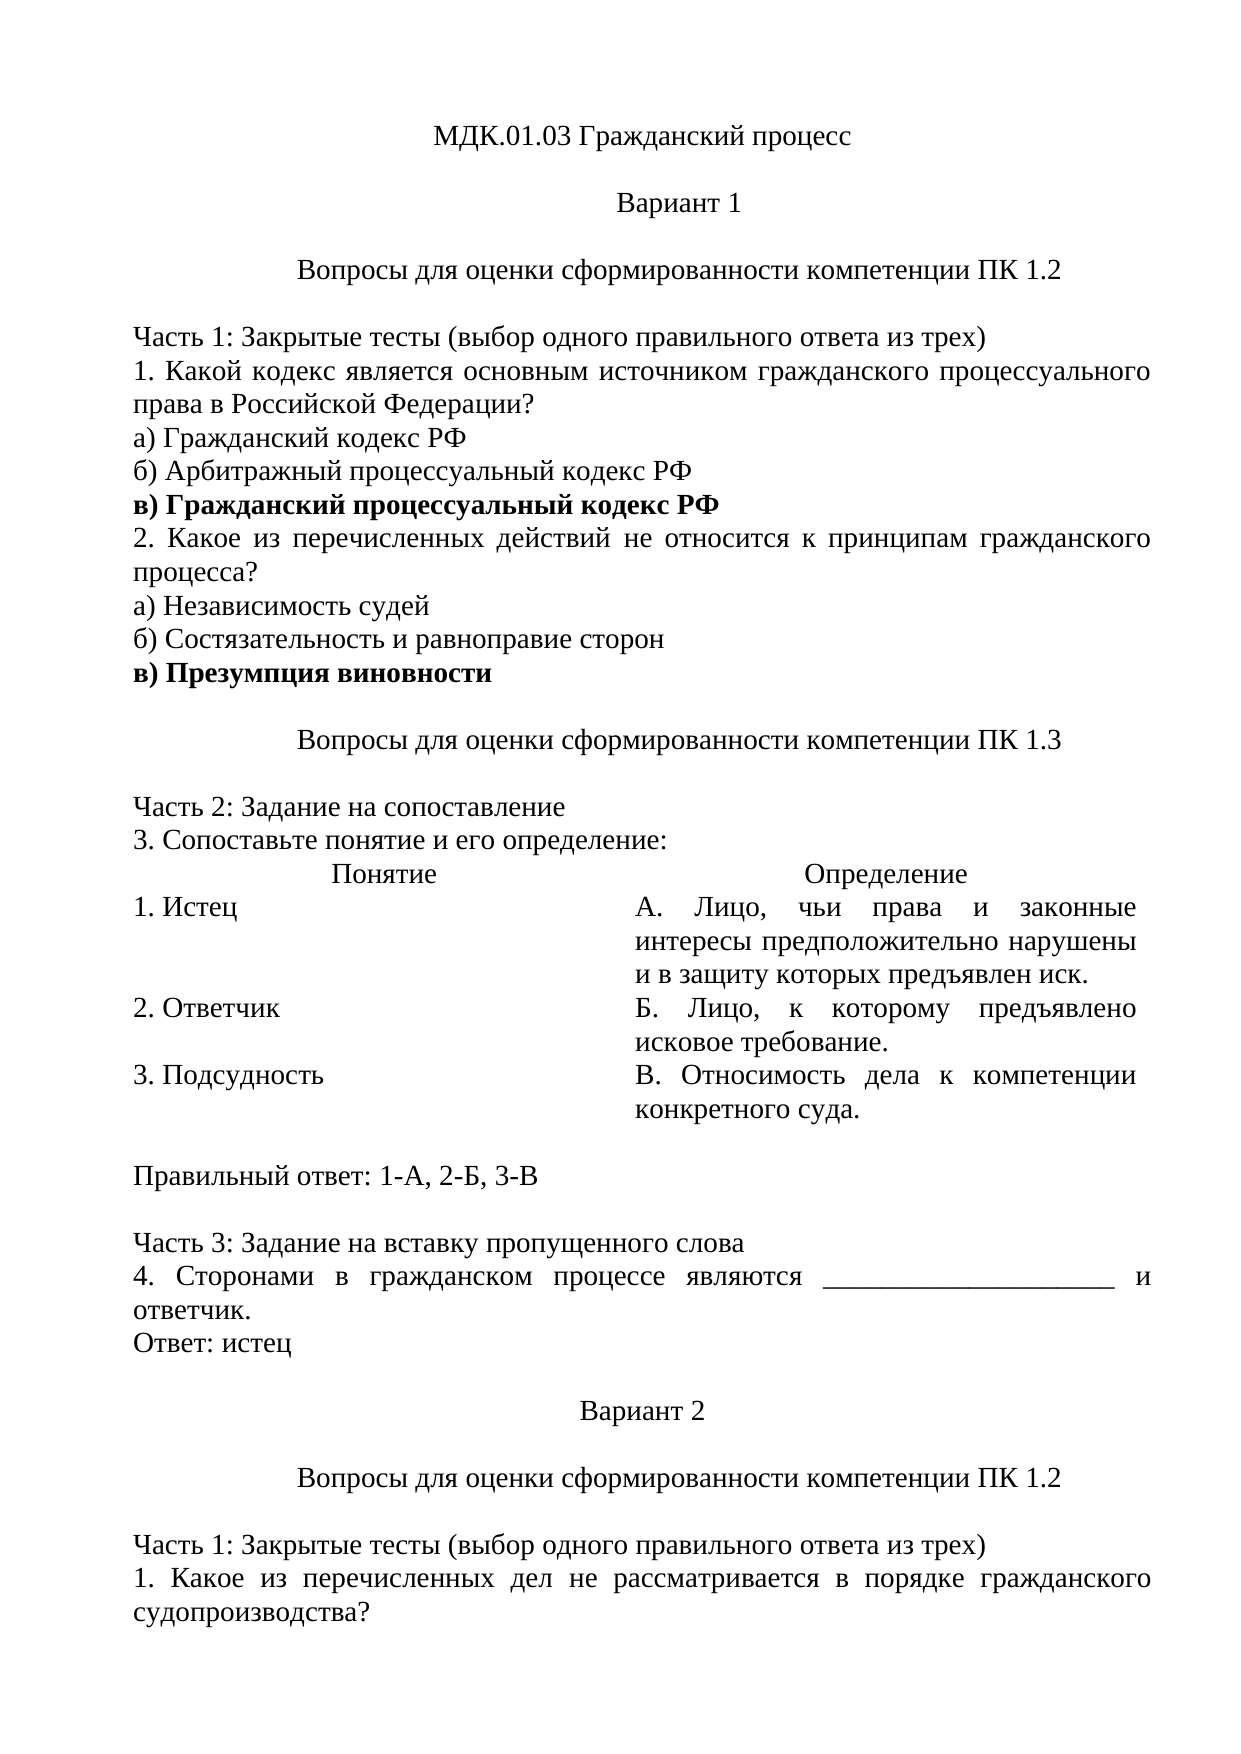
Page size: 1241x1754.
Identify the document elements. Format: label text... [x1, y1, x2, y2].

text Вопросы для оценки сформированности компетенции ПК 1.2 [133, 252, 1152, 286]
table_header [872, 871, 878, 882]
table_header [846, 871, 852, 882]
text 2. Какое из перечисленных действий не относится к принципам гражданского процесса? [133, 521, 1152, 588]
text Вариант 1 [133, 185, 1152, 219]
text 4. Сторонами в гражданском процессе являются ____________________ и ответчик. [133, 1258, 1152, 1326]
text МДК.01.03 Гражданский процесс [133, 118, 1152, 152]
text Часть 2: Задание на сопоставление [133, 789, 1152, 822]
text в) Презумпция виновности [133, 655, 1152, 688]
text Часть 1: Закрытые тесты (выбор одного правильного ответа из трех) [133, 319, 1152, 353]
text 1. Какое из перечисленных дел не рассматривается в порядке гражданского судопроизводства? [133, 1560, 1152, 1627]
text Вопросы для оценки сформированности компетенции ПК 1.3 [133, 722, 1152, 755]
text Ответ: истец [133, 1326, 1152, 1359]
text в) Гражданский процессуальный кодекс РФ [133, 487, 1152, 521]
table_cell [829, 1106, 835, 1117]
text б) Арбитражный процессуальный кодекс РФ [133, 453, 1152, 487]
text Правильный ответ: 1-А, 2-Б, 3-В [133, 1158, 1152, 1191]
text Вопросы для оценки сформированности компетенции ПК 1.2 [133, 1460, 1152, 1493]
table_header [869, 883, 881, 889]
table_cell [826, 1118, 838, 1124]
text б) Состязательность и равноправие сторон [133, 621, 1152, 655]
text 1. Какой кодекс является основным источником гражданского процессуального права в Российской Федерации? [133, 353, 1152, 420]
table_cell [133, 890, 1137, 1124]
text Часть 1: Закрытые тесты (выбор одного правильного ответа из трех) [133, 1527, 1152, 1560]
text а) Гражданский кодекс РФ [133, 420, 1152, 453]
text 3. Сопоставьте понятие и его определение: [133, 822, 1152, 856]
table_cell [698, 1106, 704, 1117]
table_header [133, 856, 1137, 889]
text Часть 3: Задание на вставку пропущенного слова [133, 1225, 1152, 1258]
text а) Независимость судей [133, 588, 1152, 621]
text Вариант 2 [133, 1393, 1152, 1426]
